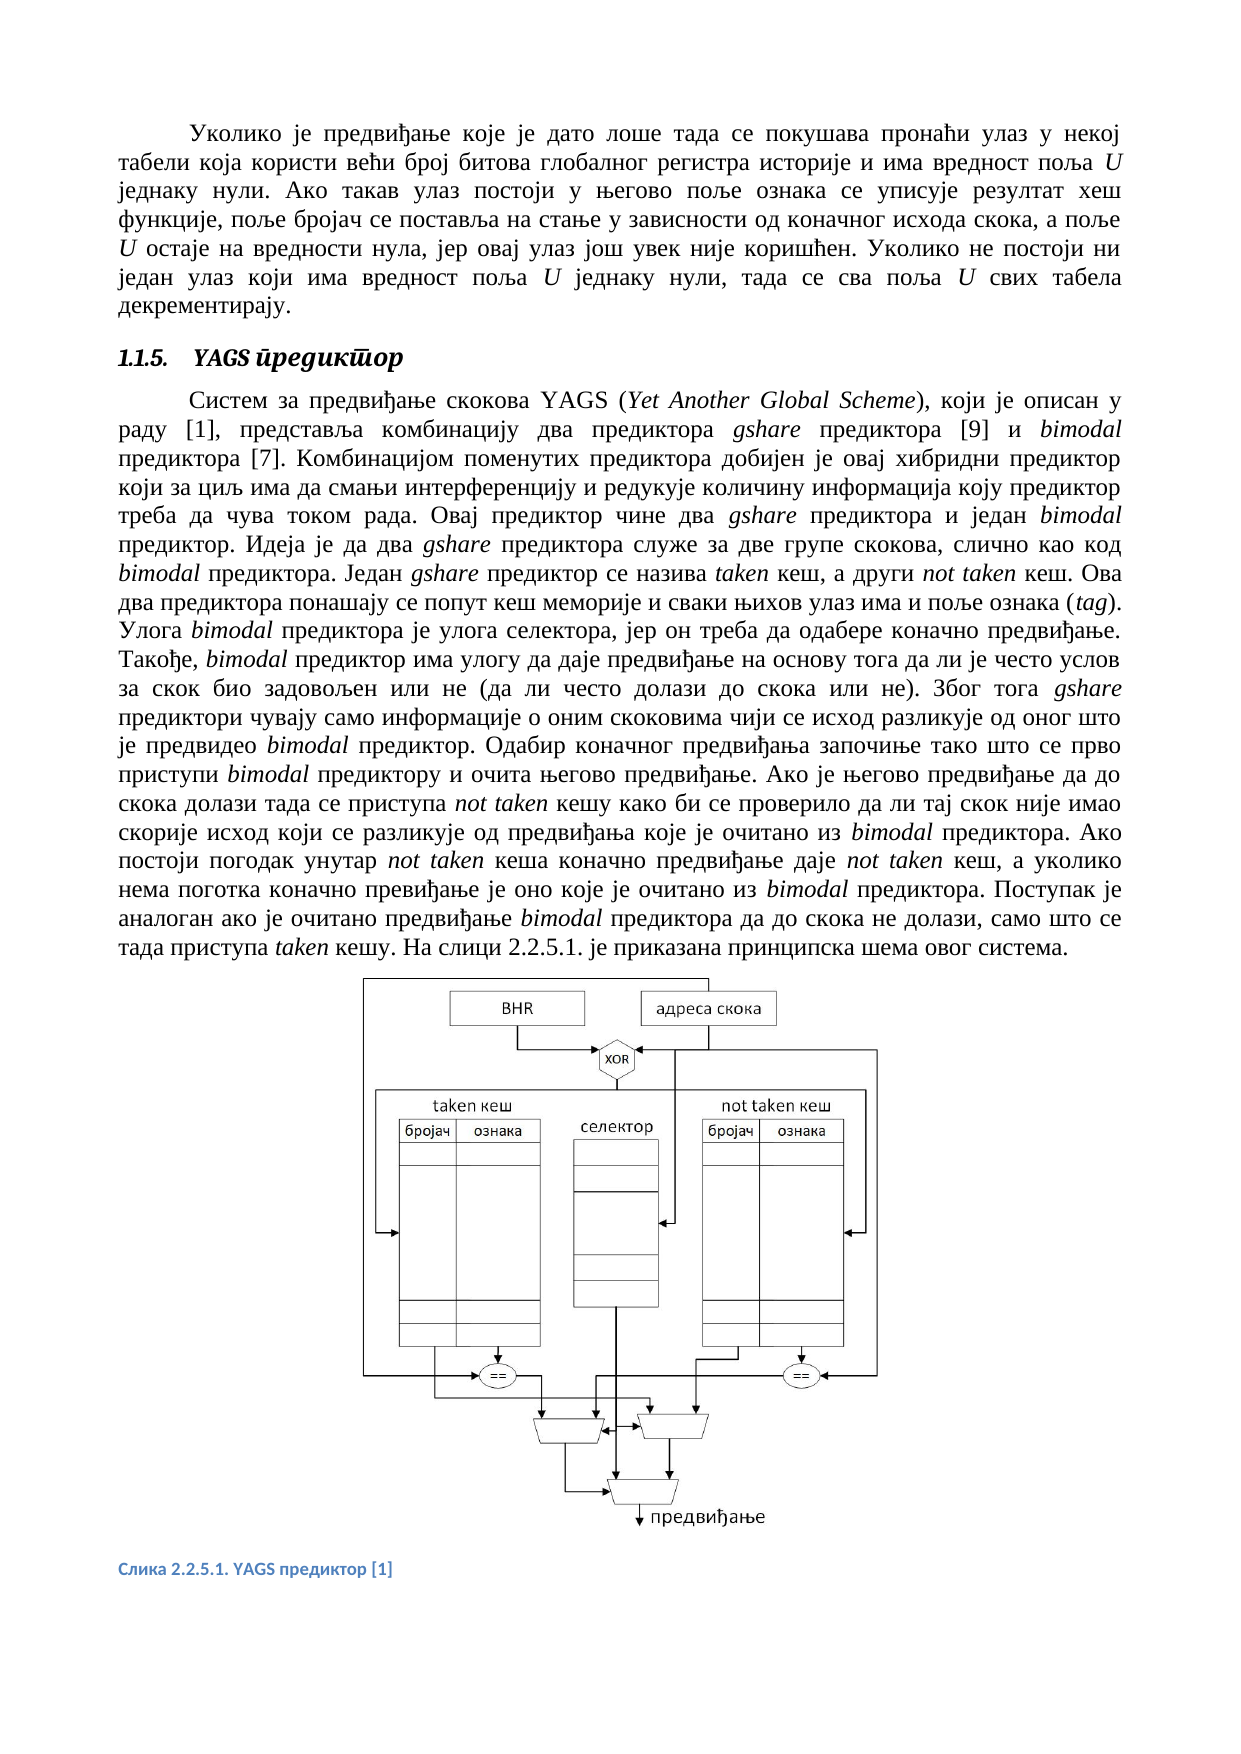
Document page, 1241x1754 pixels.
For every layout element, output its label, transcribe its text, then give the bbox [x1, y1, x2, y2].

text Слика 2.2.5.1. YAGS предиктор [1] [118, 1557, 1122, 1579]
text Уколико је предвиђање које је дато лоше тада се покушава пронаћи улаз у некој табели која користи већи број битова глобалног регистра историје и има вредност поља U једнаку нули. Ако такав улаз постоји у његово поље ознака се уписује резултат хеш функције, поље бројач се поставља на стање у зависности од коначног исхода скока, а поље U остаје на вредности нула, јер овај улаз још увек није коришћен. Уколико не постоји ни један улаз који има вредност поља U једнаку нули, тада се сва поља U свих табела декрементирају. [118, 118, 1122, 319]
text YAGS предиктор [118, 344, 1122, 373]
text Систем за предвиђање скокова YAGS (Yet Another Global Scheme), који је описан у раду [1], представља комбинацију два предиктора gshare предиктора [9] и bimodal предиктора [7]. Комбинацијом поменутих предиктора добијен је овај хибридни предиктор који за циљ има да смањи интерференцију и редукује количину информација коју предиктор треба да чува током рада. Овај предиктор чине два gshare предиктора и један bimodal предиктор. Идеја је да два gshare предиктора служе за две групе скокова, слично као код bimodal предиктора. Један gshare предиктор се назива taken кеш, а други not taken кеш. Ова два предиктора понашају се попут кеш меморије и сваки њихов улаз има и поље ознака (tag). Улога bimodal предиктора је улога селектора, јер он треба да одабере коначно предвиђање. Такође, bimodal предиктор има улогу да даје предвиђање на основу тога да ли је често услов за скок био задовољен или не (да ли често долази до скока или не). Због тога gshare предиктори чувају само информације о оним скоковима чији се исход разликује од оног што је предвидео bimodal предиктор. Одабир коначног предвиђања започиње тако што се прво приступи bimodal предиктору и очита његово предвиђање. Ако је његово предвиђање да до скока долази тада се приступа not taken кешу како би се проверило да ли тај скок није имао скорије исход који се разликује од предвиђања које је очитано из bimodal предиктора. Ако постоји погодак унутар not taken кеша коначно предвиђање даје not taken кеш, а уколико нема поготка коначно превиђање је оно које је очитано из bimodal предиктора. Поступак је аналоган ако је очитано предвиђање bimodal предиктора да до скока не долази, само што се тада приступа taken кешу. На слици 2.2.5.1. је приказана принципска шема овог система. [118, 386, 1122, 961]
picture [362, 977, 878, 1540]
